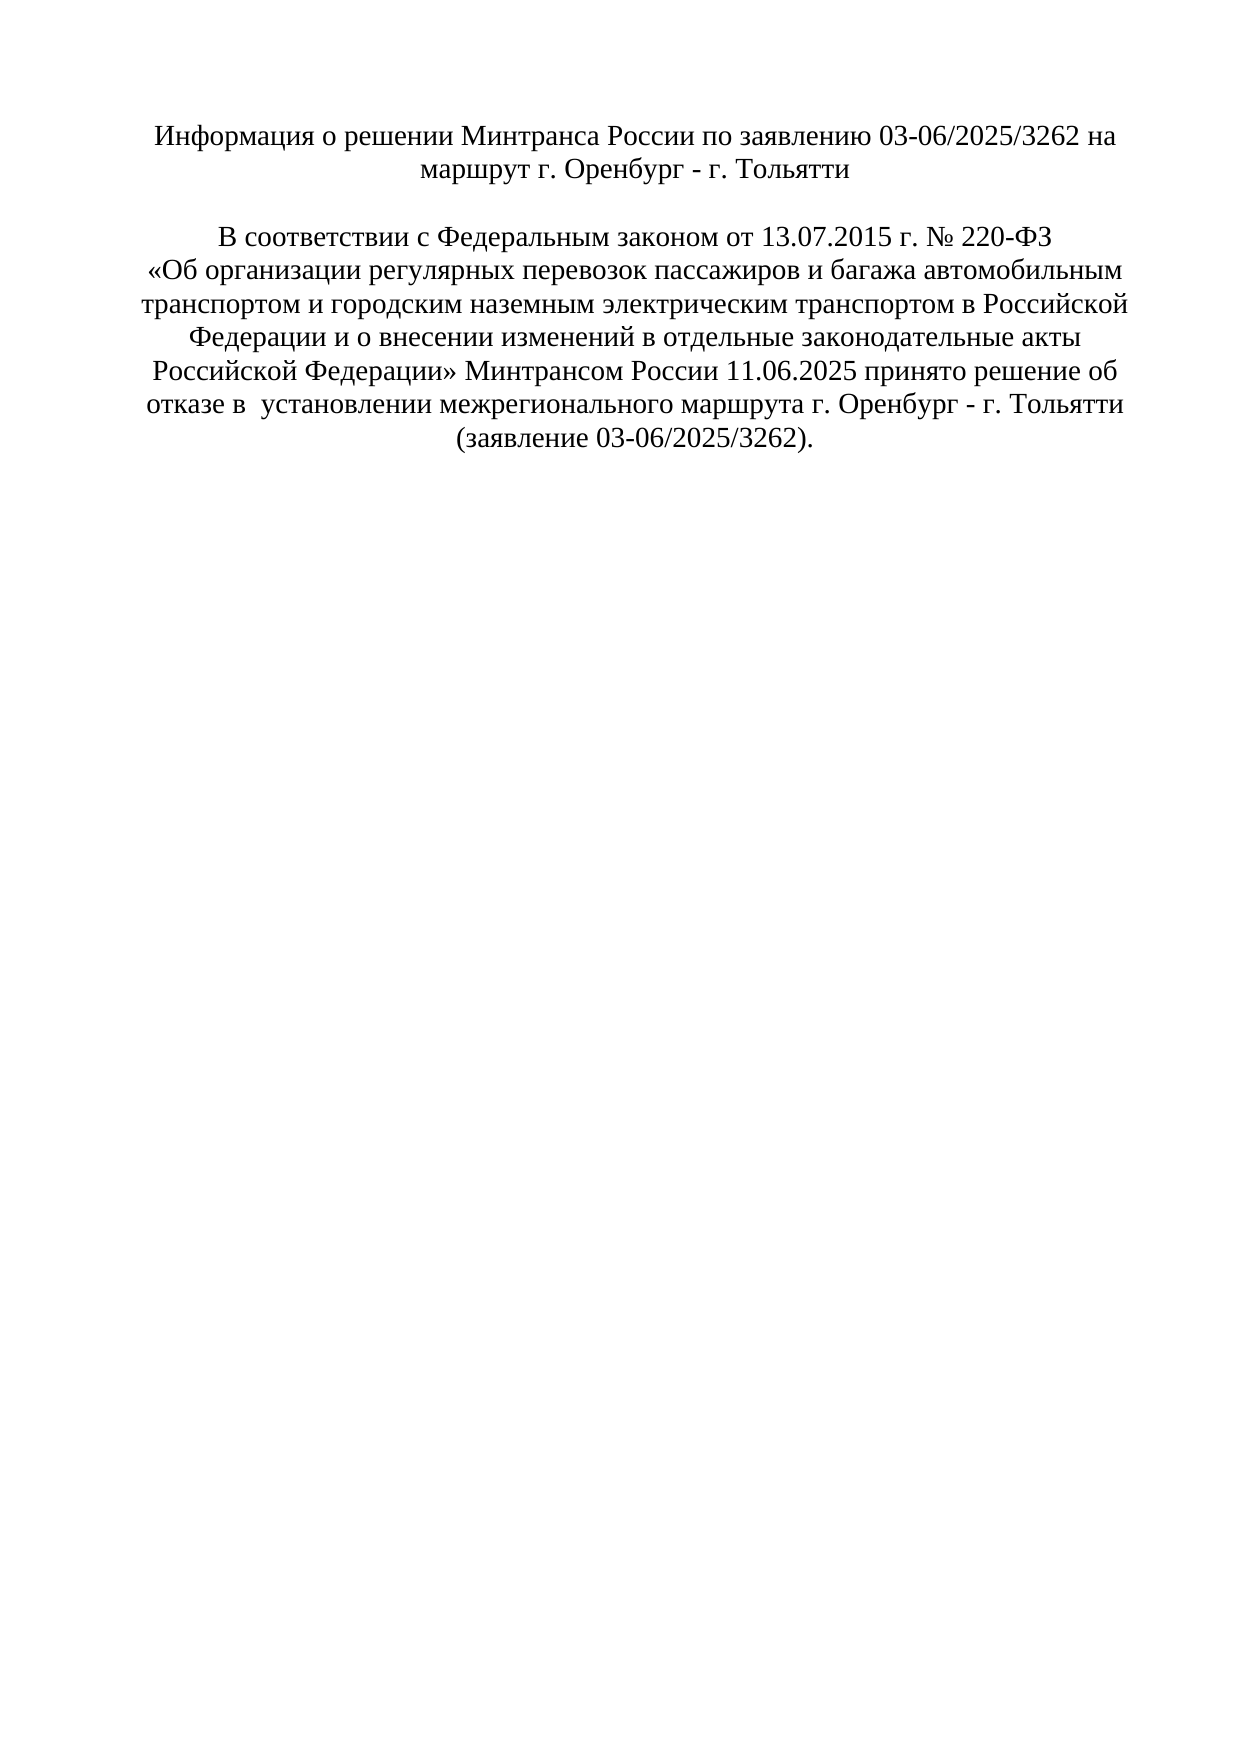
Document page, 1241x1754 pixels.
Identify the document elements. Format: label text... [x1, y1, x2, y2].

text Информация о решении Минтранса России по заявлению 03-06/2025/3262 на маршрут г. Оренбург - г. Тольятти [118, 118, 1152, 185]
text В соответствии с Федеральным законом от 13.07.2015 г. № 220-ФЗ «Об организации регулярных перевозок пассажиров и багажа автомобильным транспортом и городским наземным электрическим транспортом в Российской Федерации и о внесении изменений в отдельные законодательные акты Российской Федерации» Минтрансом России 11.06.2025 принято решение об отказе в установлении межрегионального маршрута г. Оренбург - г. Тольятти (заявление 03-06/2025/3262). [118, 219, 1152, 453]
